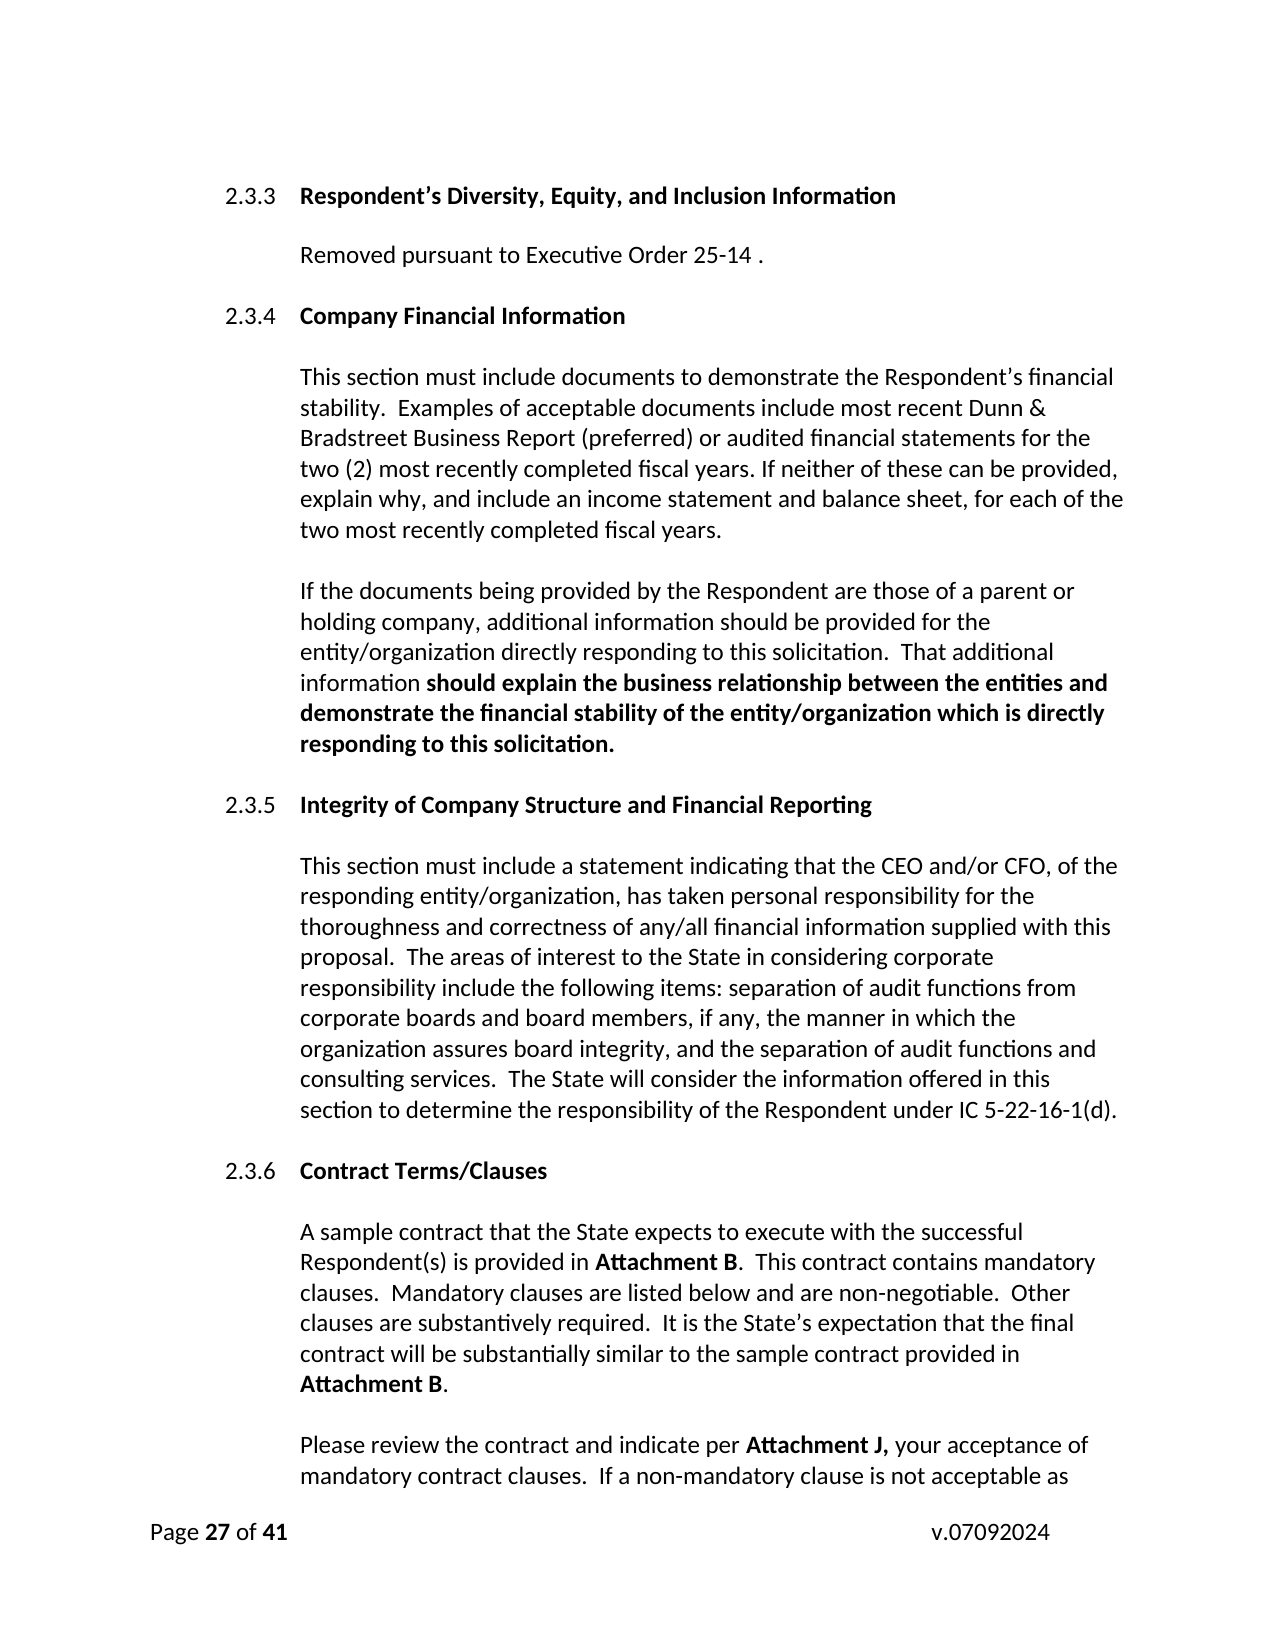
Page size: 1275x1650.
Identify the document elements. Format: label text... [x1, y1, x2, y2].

text This section must include a statement indicating that the CEO and/or CFO, of the responding entity/organization, has taken personal responsibility for the thoroughness and correctness of any/all financial information supplied with this proposal. The areas of interest to the State in considering corporate responsibility include the following items: separation of audit functions from corporate boards and board members, if any, the manner in which the organization assures board integrity, and the separation of audit functions and consulting services. The State will consider the information offered in this section to determine the responsibility of the Respondent under IC 5-22-16-1(d). [300, 850, 1125, 1124]
text Removed pursuant to Executive Order 25-14 . [300, 239, 1125, 270]
subtitle 2.3.5 Integrity of Company Structure and Financial Reporting [225, 789, 1125, 819]
subtitle 2.3.4 Company Financial Information [225, 300, 1125, 331]
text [300, 1430, 1125, 1491]
subtitle 2.3.3 Respondent’s Diversity, Equity, and Inclusion Information [225, 181, 1125, 211]
text A sample contract that the State expects to execute with the successful Respondent(s) is provided in Attachment B. This contract contains mandatory clauses. Mandatory clauses are listed below and are non-negotiable. Other clauses are substantively required. It is the State’s expectation that the final contract will be substantially similar to the sample contract provided in Attachment B. [300, 1216, 1125, 1399]
text If the documents being provided by the Respondent are those of a parent or holding company, additional information should be provided for the entity/organization directly responding to this solicitation. That additional information should explain the business relationship between the entities and demonstrate the financial stability of the entity/organization which is directly responding to this solicitation. [300, 575, 1125, 758]
text This section must include documents to demonstrate the Respondent’s financial stability. Examples of acceptable documents include most recent Dunn & Bradstreet Business Report (preferred) or audited financial statements for the two (2) most recently completed fiscal years. If neither of these can be provided, explain why, and include an income statement and balance sheet, for each of the two most recently completed fiscal years. [300, 361, 1125, 544]
subtitle 2.3.6 Contract Terms/Clauses [225, 1155, 1125, 1186]
